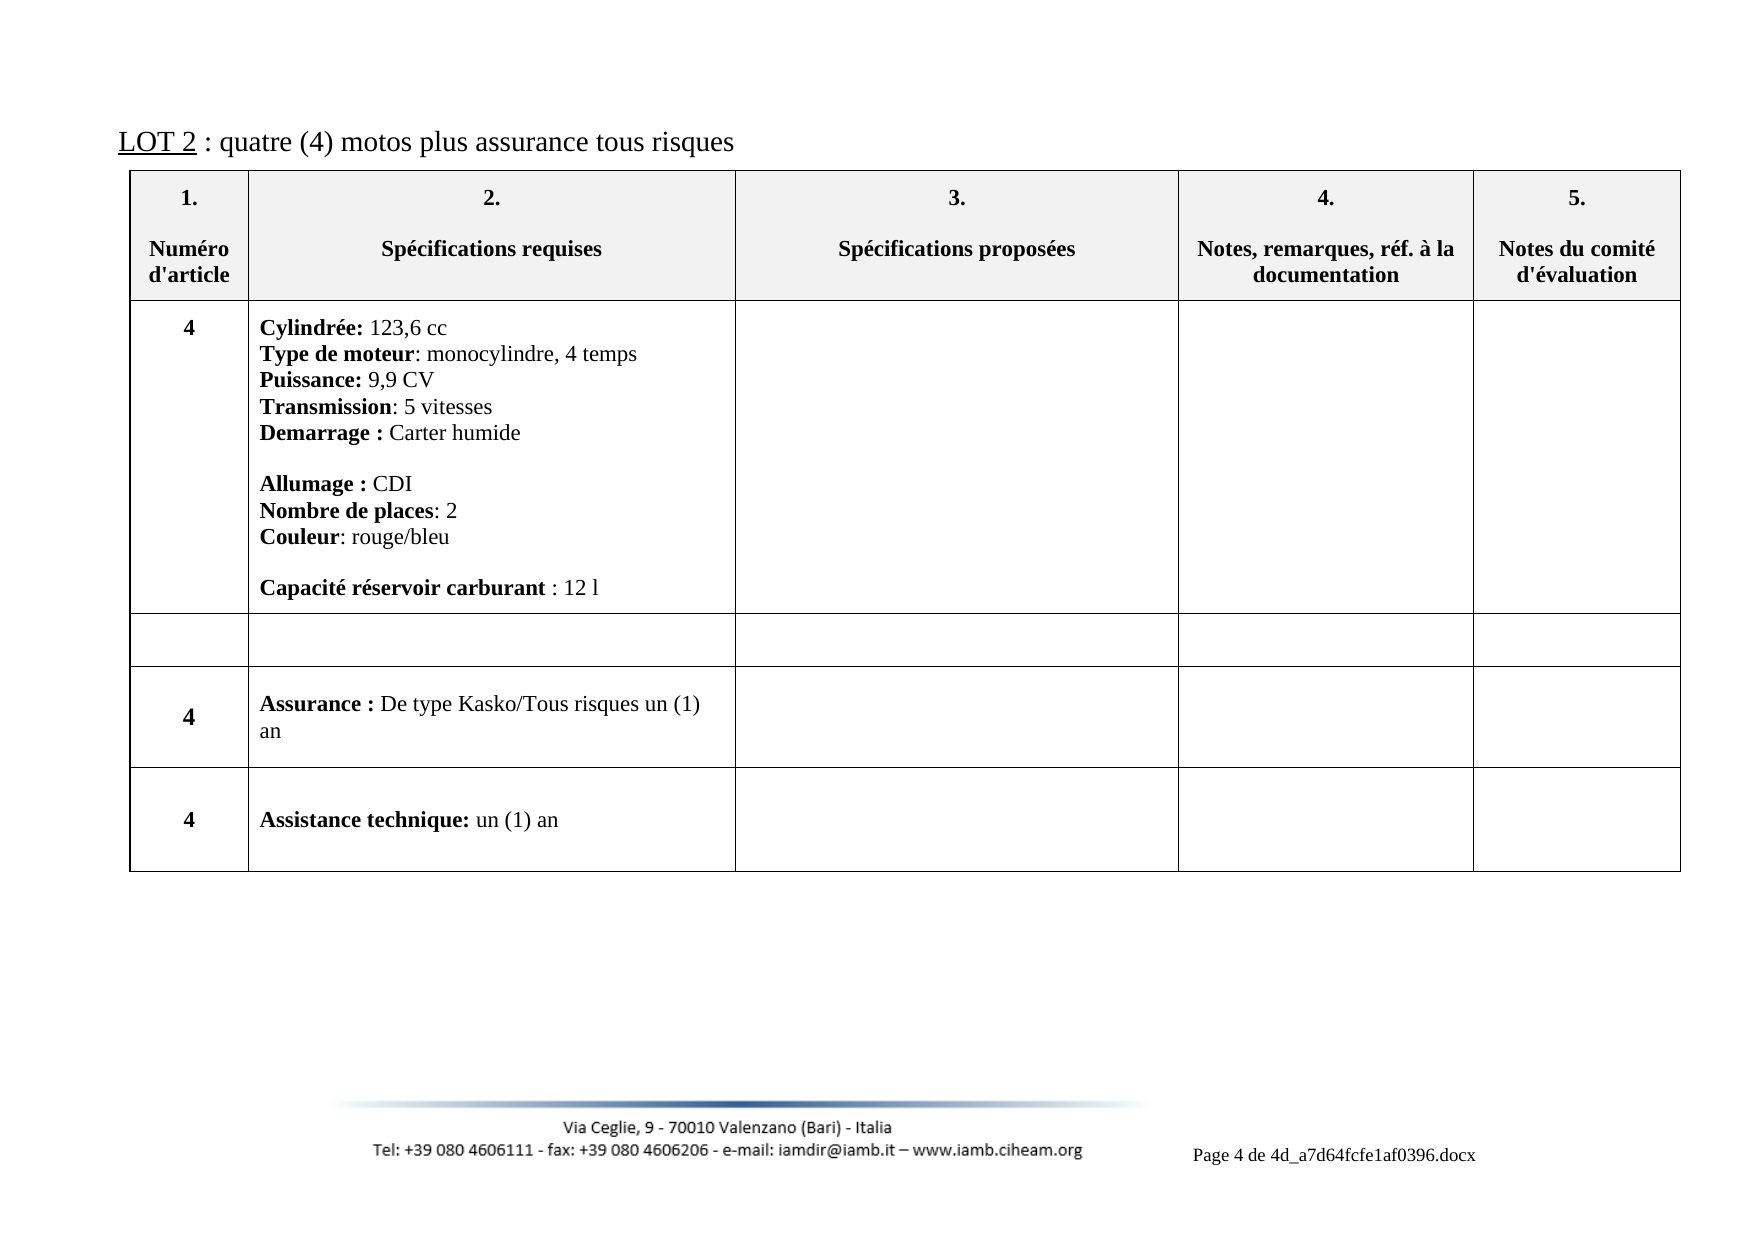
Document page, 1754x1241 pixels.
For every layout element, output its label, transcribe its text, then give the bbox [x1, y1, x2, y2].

table_cell 4 [131, 768, 248, 871]
table_cell [1179, 667, 1473, 767]
table_cell 4 [131, 667, 248, 767]
table_cell [736, 768, 1178, 871]
table_cell Assurance : De type Kasko/Tous risques un (1) an [249, 667, 735, 767]
text LOT 2 : quatre (4) motos plus assurance tous risques [118, 124, 1636, 157]
table_cell [736, 301, 1178, 613]
table_cell [1474, 614, 1680, 666]
table_header 5. Notes du comité d'évaluation [1474, 171, 1680, 300]
table_header 1. Numéro d'article [131, 171, 248, 300]
table_cell [736, 614, 1178, 666]
table_cell [1179, 768, 1473, 871]
table_cell [1474, 768, 1680, 871]
table_cell [1474, 667, 1680, 767]
picture [261, 1097, 1177, 1162]
table_header 4. Notes, remarques, réf. à la documentation [1179, 171, 1473, 300]
table_cell [1474, 301, 1680, 613]
table_cell [1179, 614, 1473, 666]
table_cell Cylindrée: 123,6 cc Type de moteur: monocylindre, 4 temps Puissance: 9,9 CV Transmission: 5 vitesses Demarrage : Carter humide Allumage : CDI Nombre de places: 2 Couleur: rouge/bleu Capacité réservoir carburant : 12 l [249, 301, 735, 613]
table_cell [1179, 301, 1473, 613]
table_header 3. Spécifications proposées [736, 171, 1178, 300]
table_cell [249, 614, 735, 666]
table_cell Assistance technique: un (1) an [249, 768, 735, 871]
table_cell [131, 614, 248, 666]
table_cell 4 [131, 301, 248, 613]
table_cell [736, 667, 1178, 767]
table_header 2. Spécifications requises [249, 171, 735, 300]
